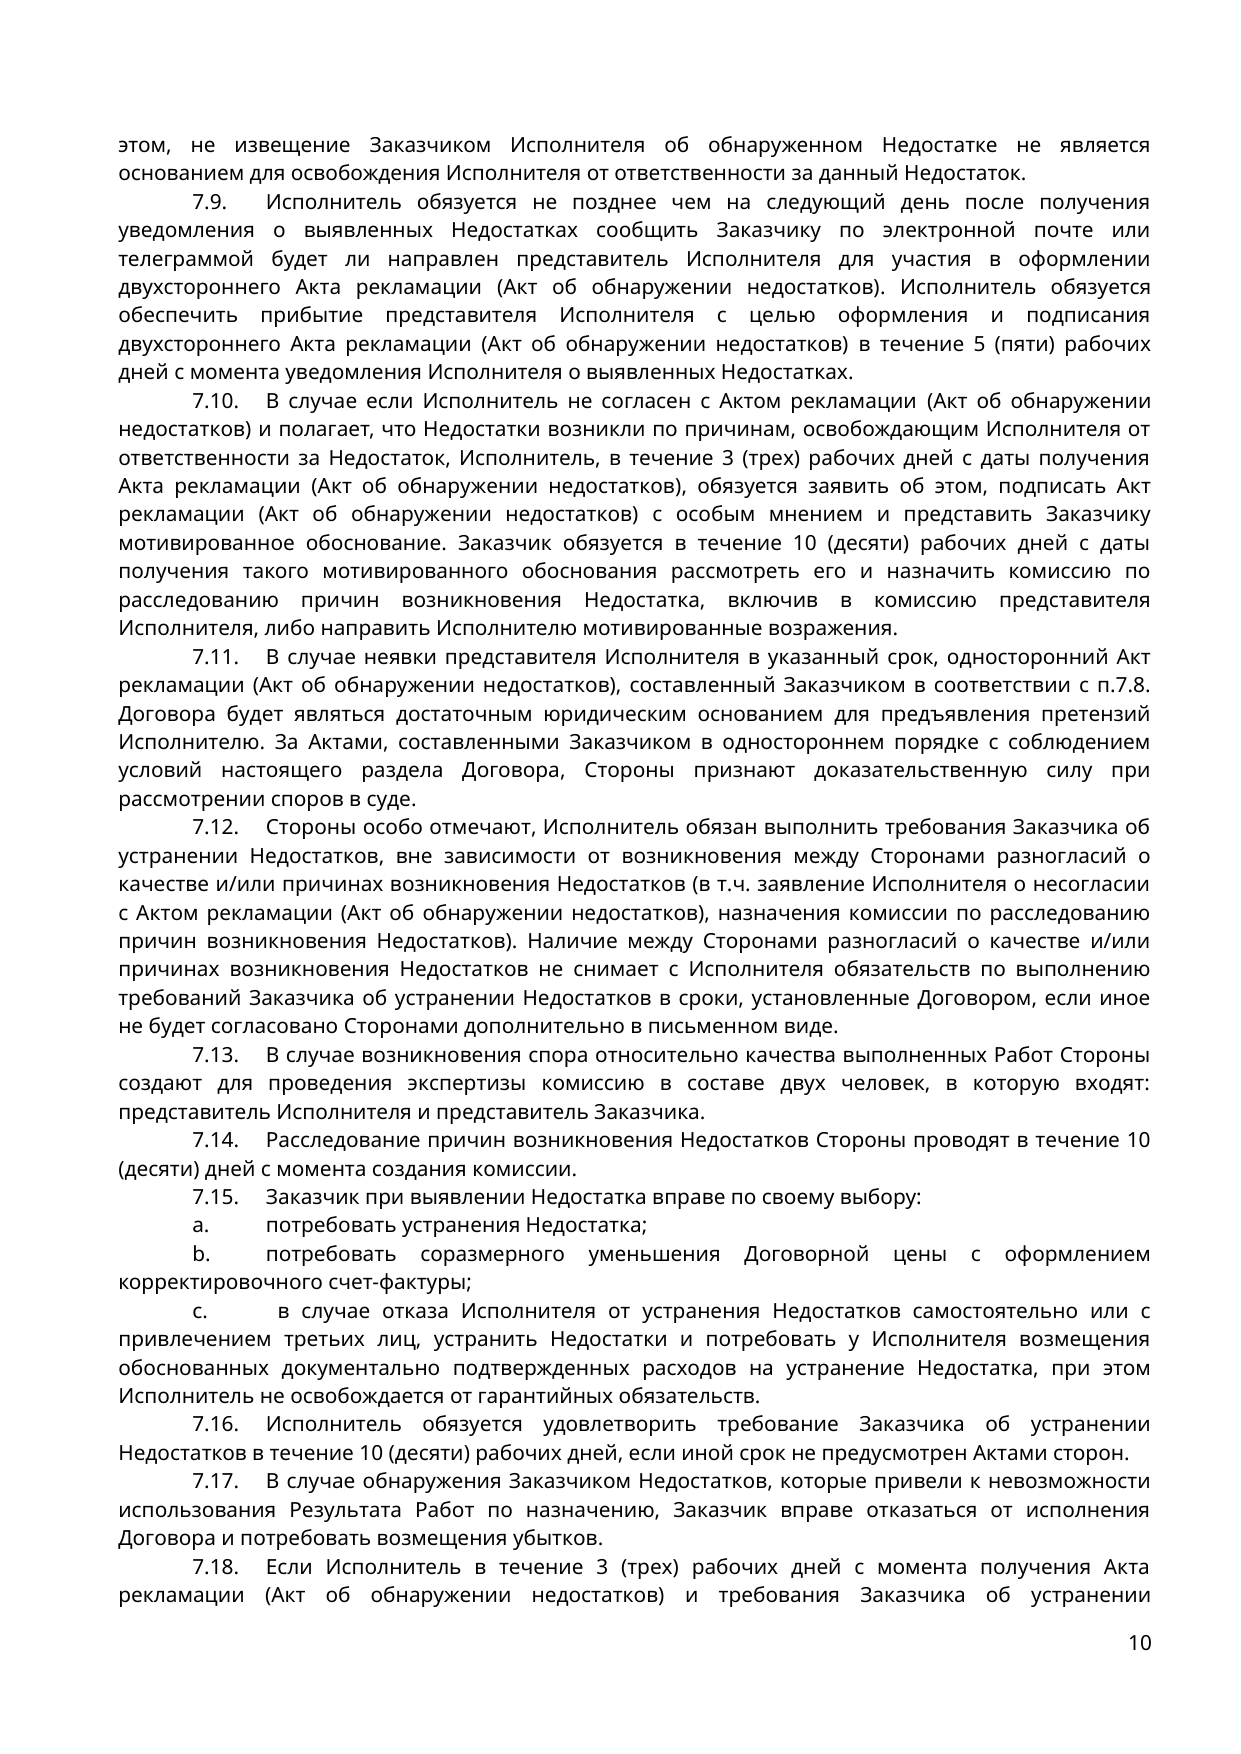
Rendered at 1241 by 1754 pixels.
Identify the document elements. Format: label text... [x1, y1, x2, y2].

list В случае если Исполнитель не согласен с Актом рекламации (Акт об обнаружении недостатков) и полагает, что Недостатки возникли по причинам, освобождающим Исполнителя от ответственности за Недостаток, Исполнитель, в течение 3 (трех) рабочих дней с даты получения Акта рекламации (Акт об обнаружении недостатков), обязуется заявить об этом, подписать Акт рекламации (Акт об обнаружении недостатков) с особым мнением и представить Заказчику мотивированное обоснование. Заказчик обязуется в течение 10 (десяти) рабочих дней с даты получения такого мотивированного обоснования рассмотреть его и назначить комиссию по расследованию причин возникновения Недостатка, включив в комиссию представителя Исполнителя, либо направить Исполнителю мотивированные возражения. [118, 386, 1152, 642]
list Исполнитель обязуется не позднее чем на следующий день после получения уведомления о выявленных Недостатках сообщить Заказчику по электронной почте или телеграммой будет ли направлен представитель Исполнителя для участия в оформлении двухстороннего Акта рекламации (Акт об обнаружении недостатков). Исполнитель обязуется обеспечить прибытие представителя Исполнителя с целью оформления и подписания двухстороннего Акта рекламации (Акт об обнаружении недостатков) в течение 5 (пяти) рабочих дней с момента уведомления Исполнителя о выявленных Недостатках. [118, 187, 1152, 386]
list Расследование причин возникновения Недостатков Стороны проводят в течение 10 (десяти) дней с момента создания комиссии. [118, 1125, 1152, 1182]
list В случае обнаружения Заказчиком Недостатков, которые привели к невозможности использования Результата Работ по назначению, Заказчик вправе отказаться от исполнения Договора и потребовать возмещения убытков. [118, 1466, 1152, 1552]
list В случае неявки представителя Исполнителя в указанный срок, односторонний Акт рекламации (Акт об обнаружении недостатков), составленный Заказчиком в соответствии с п.7.8. Договора будет являться достаточным юридическим основанием для предъявления претензий Исполнителю. За Актами, составленными Заказчиком в одностороннем порядке с соблюдением условий настоящего раздела Договора, Стороны признают доказательственную силу при рассмотрении споров в суде. [118, 642, 1152, 812]
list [118, 1552, 1152, 1609]
list потребовать соразмерного уменьшения Договорной цены с оформлением корректировочного счет-фактуры; [118, 1239, 1152, 1296]
list в случае отказа Исполнителя от устранения Недостатков самостоятельно или с привлечением третьих лиц, устранить Недостатки и потребовать у Исполнителя возмещения обоснованных документально подтвержденных расходов на устранение Недостатка, при этом Исполнитель не освобождается от гарантийных обязательств. [118, 1296, 1152, 1409]
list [118, 130, 1152, 187]
list Стороны особо отмечают, Исполнитель обязан выполнить требования Заказчика об устранении Недостатков, вне зависимости от возникновения между Сторонами разногласий о качестве и/или причинах возникновения Недостатков (в т.ч. заявление Исполнителя о несогласии с Актом рекламации (Акт об обнаружении недостатков), назначения комиссии по расследованию причин возникновения Недостатков). Наличие между Сторонами разногласий о качестве и/или причинах возникновения Недостатков не снимает с Исполнителя обязательств по выполнению требований Заказчика об устранении Недостатков в сроки, установленные Договором, если иное не будет согласовано Сторонами дополнительно в письменном виде. [118, 812, 1152, 1040]
list Исполнитель обязуется удовлетворить требование Заказчика об устранении Недостатков в течение 10 (десяти) рабочих дней, если иной срок не предусмотрен Актами сторон. [118, 1409, 1152, 1466]
list потребовать устранения Недостатка; [118, 1211, 1152, 1239]
list В случае возникновения спора относительно качества выполненных Работ Стороны создают для проведения экспертизы комиссию в составе двух человек, в которую входят: представитель Исполнителя и представитель Заказчика. [118, 1040, 1152, 1125]
list Заказчик при выявлении Недостатка вправе по своему выбору: [118, 1182, 1152, 1211]
